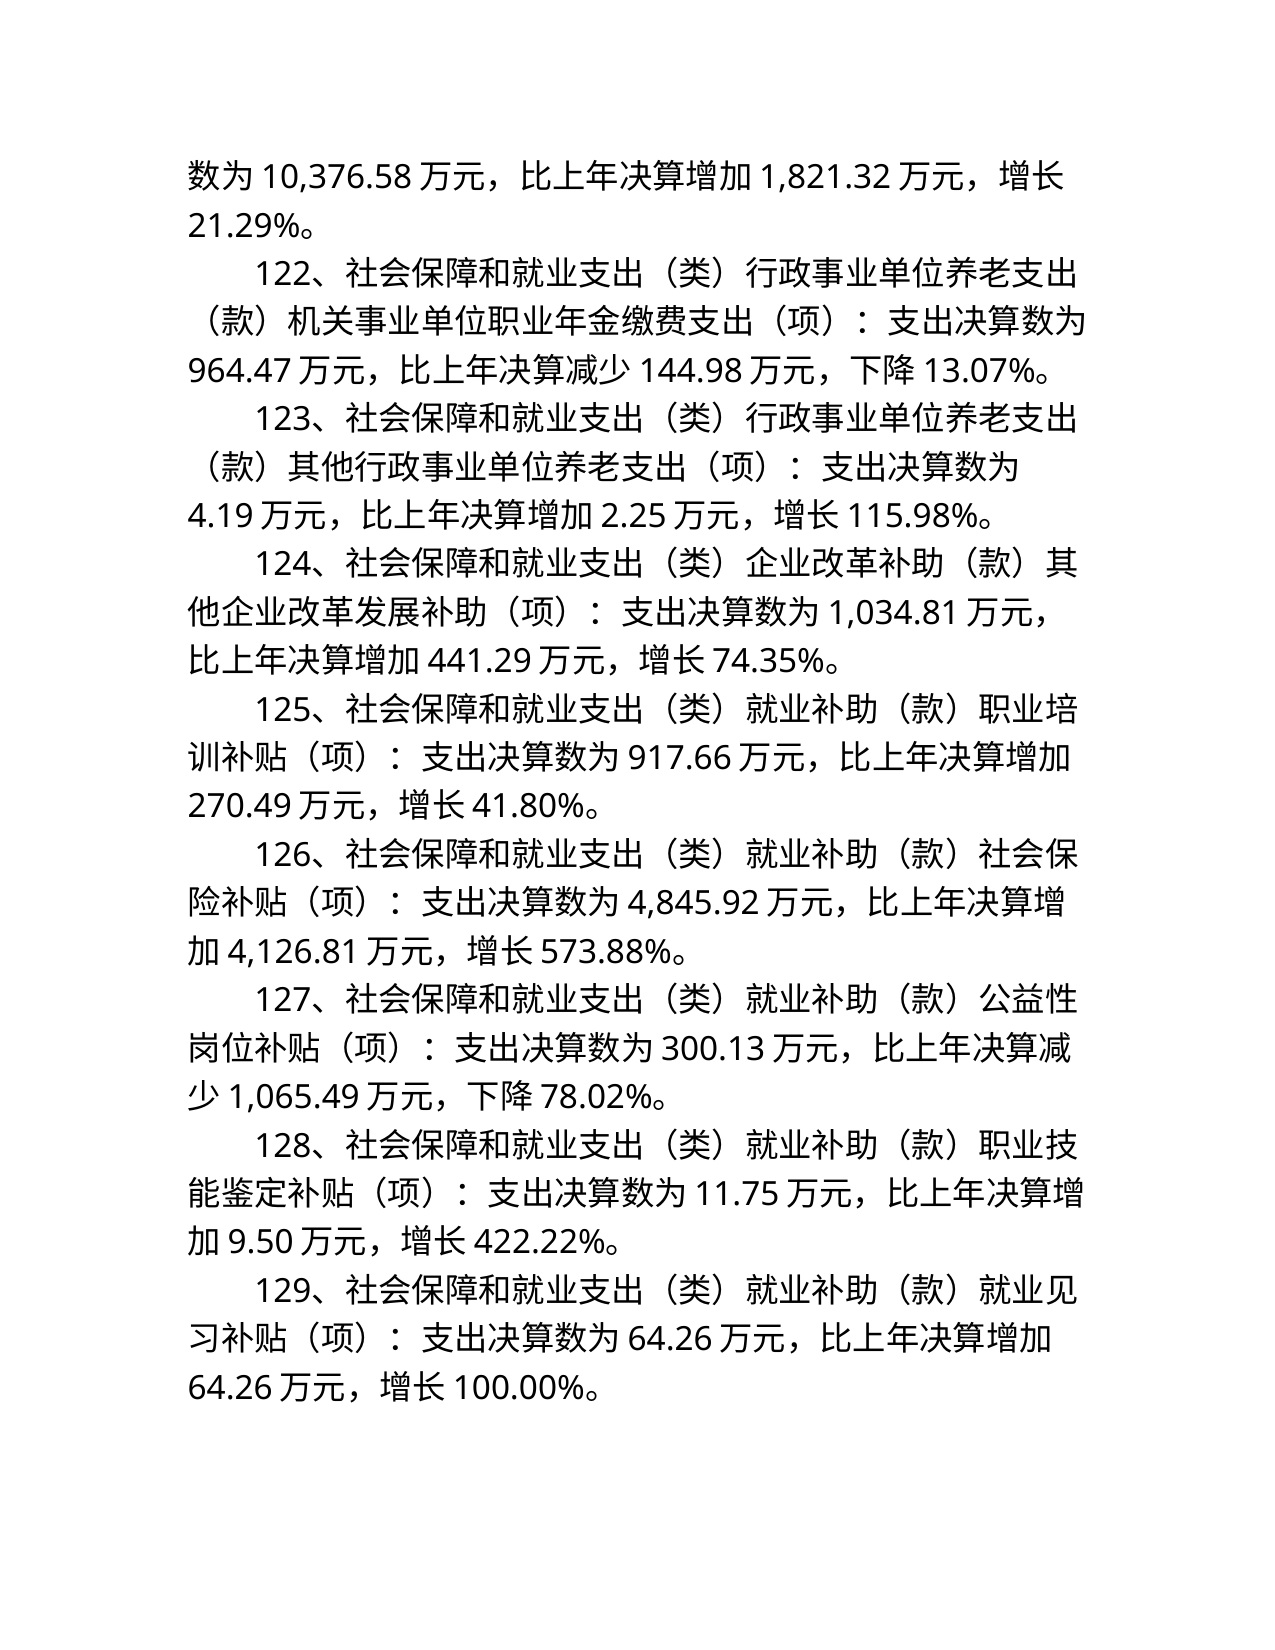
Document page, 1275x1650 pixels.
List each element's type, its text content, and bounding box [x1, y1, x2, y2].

text 125、社会保障和就业支出（类）就业补助（款）职业培训补贴（项）：支出决算数为917.66万元，比上年决算增加270.49万元，增长41.80%。 [187, 682, 1087, 828]
text 124、社会保障和就业支出（类）企业改革补助（款）其他企业改革发展补助（项）：支出决算数为1,034.81万元，比上年决算增加441.29万元，增长74.35%。 [187, 537, 1087, 682]
text 122、社会保障和就业支出（类）行政事业单位养老支出（款）机关事业单位职业年金缴费支出（项）：支出决算数为964.47万元，比上年决算减少144.98万元，下降13.07%。 [187, 247, 1087, 392]
text 129、社会保障和就业支出（类）就业补助（款）就业见习补贴（项）：支出决算数为64.26万元，比上年决算增加64.26万元，增长100.00%。 [187, 1264, 1087, 1409]
text 127、社会保障和就业支出（类）就业补助（款）公益性岗位补贴（项）：支出决算数为300.13万元，比上年决算减少1,065.49万元，下降78.02%。 [187, 973, 1087, 1118]
text 126、社会保障和就业支出（类）就业补助（款）社会保险补贴（项）：支出决算数为4,845.92万元，比上年决算增加4,126.81万元，增长573.88%。 [187, 828, 1087, 973]
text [187, 150, 1087, 247]
text 123、社会保障和就业支出（类）行政事业单位养老支出（款）其他行政事业单位养老支出（项）：支出决算数为4.19万元，比上年决算增加2.25万元，增长115.98%。 [187, 392, 1087, 537]
text 128、社会保障和就业支出（类）就业补助（款）职业技能鉴定补贴（项）：支出决算数为11.75万元，比上年决算增加9.50万元，增长422.22%。 [187, 1118, 1087, 1264]
